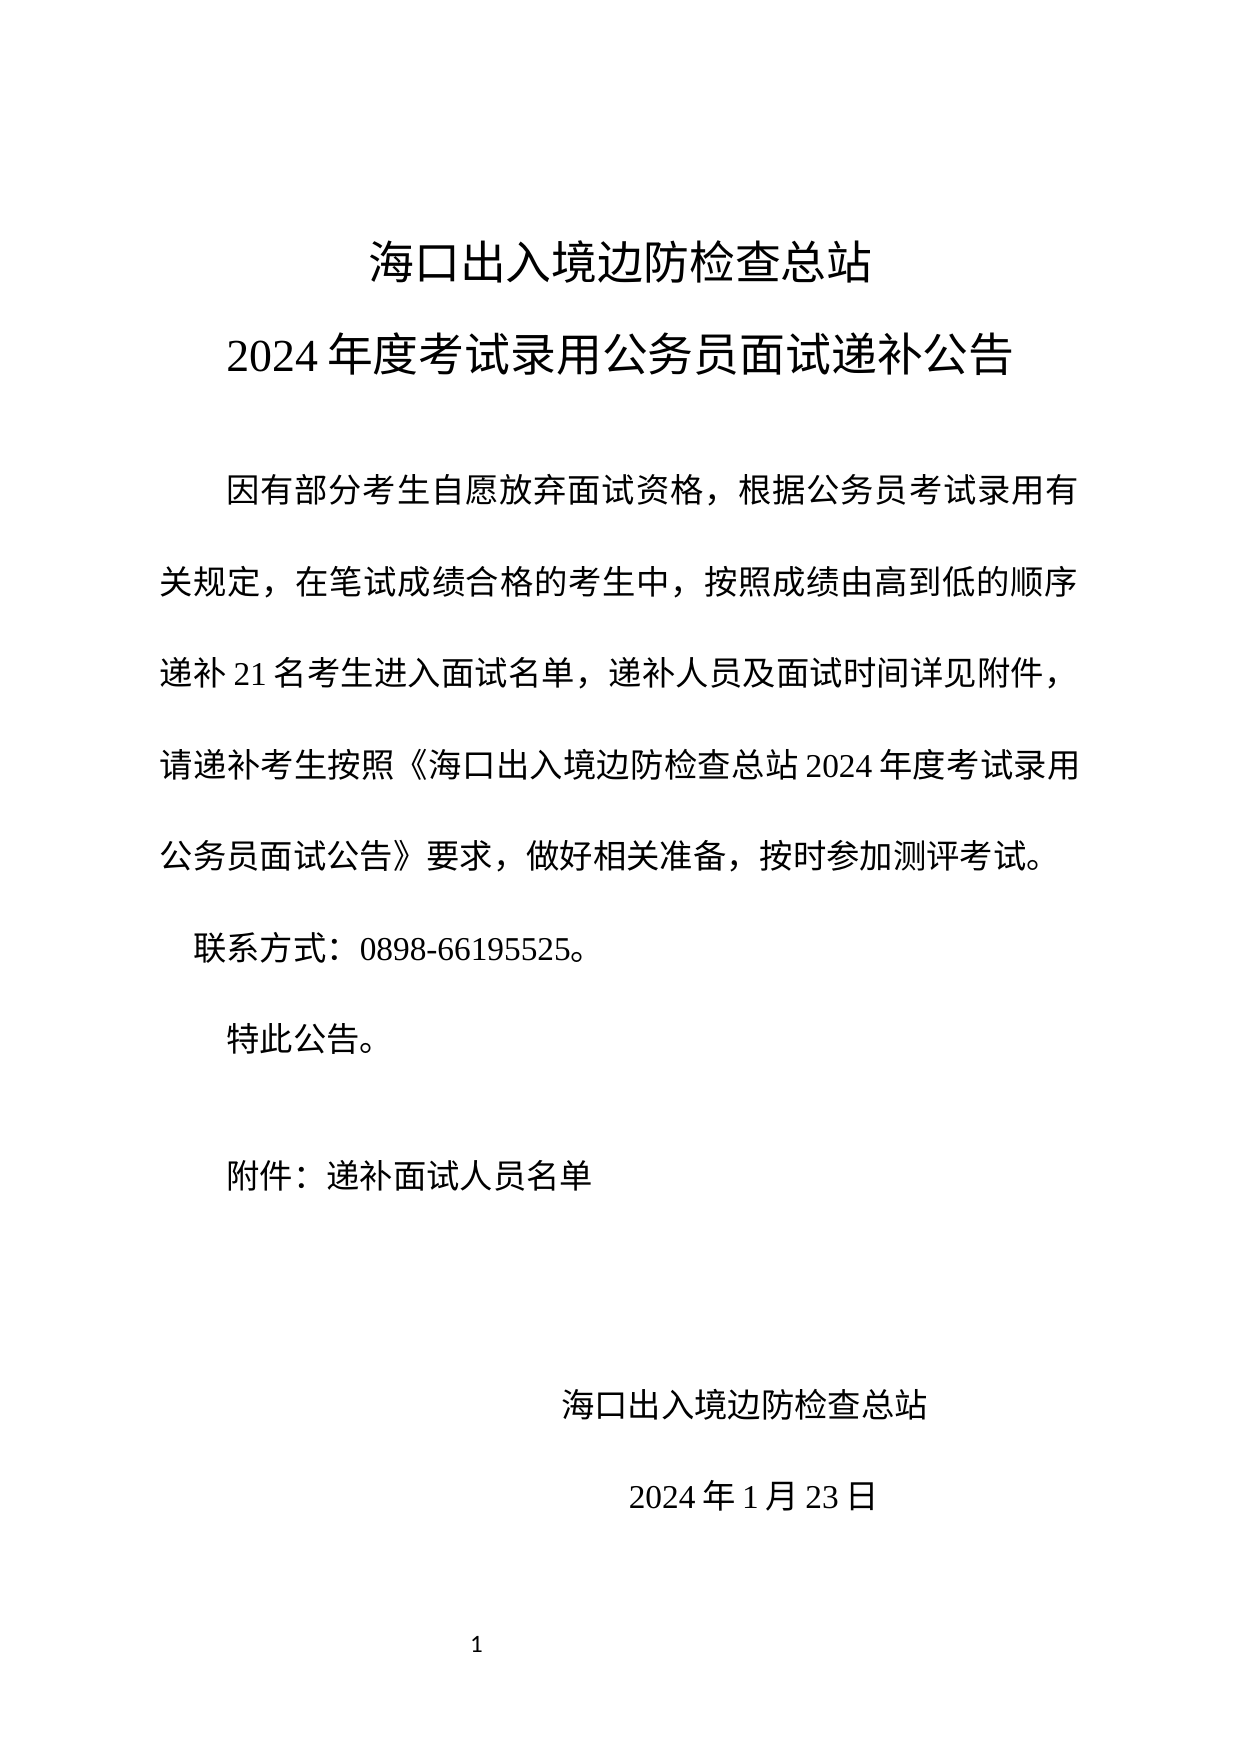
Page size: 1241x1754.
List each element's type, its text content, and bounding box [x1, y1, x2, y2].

text 因有部分考生自愿放弃面试资格，根据公务员考试录用有关规定，在笔试成绩合格的考生中，按照成绩由高到低的顺序递补21名考生进入面试名单，递补人员及面试时间详见附件，请递补考生按照《海口出入境边防检查总站2024年度考试录用公务员面试公告》要求，做好相关准备，按时参加测评考试。 [159, 442, 1081, 900]
text 2024年度考试录用公务员面试递补公告 [159, 305, 1081, 397]
text 附件：递补面试人员名单 [159, 1128, 1081, 1220]
text 海口出入境边防检查总站 [159, 214, 1081, 305]
text 联系方式：0898-66195525。 [159, 900, 1081, 991]
text 2024年1月23日 [159, 1448, 1081, 1540]
text 海口出入境边防检查总站 [159, 1357, 1081, 1448]
text 特此公告。 [159, 991, 1081, 1083]
